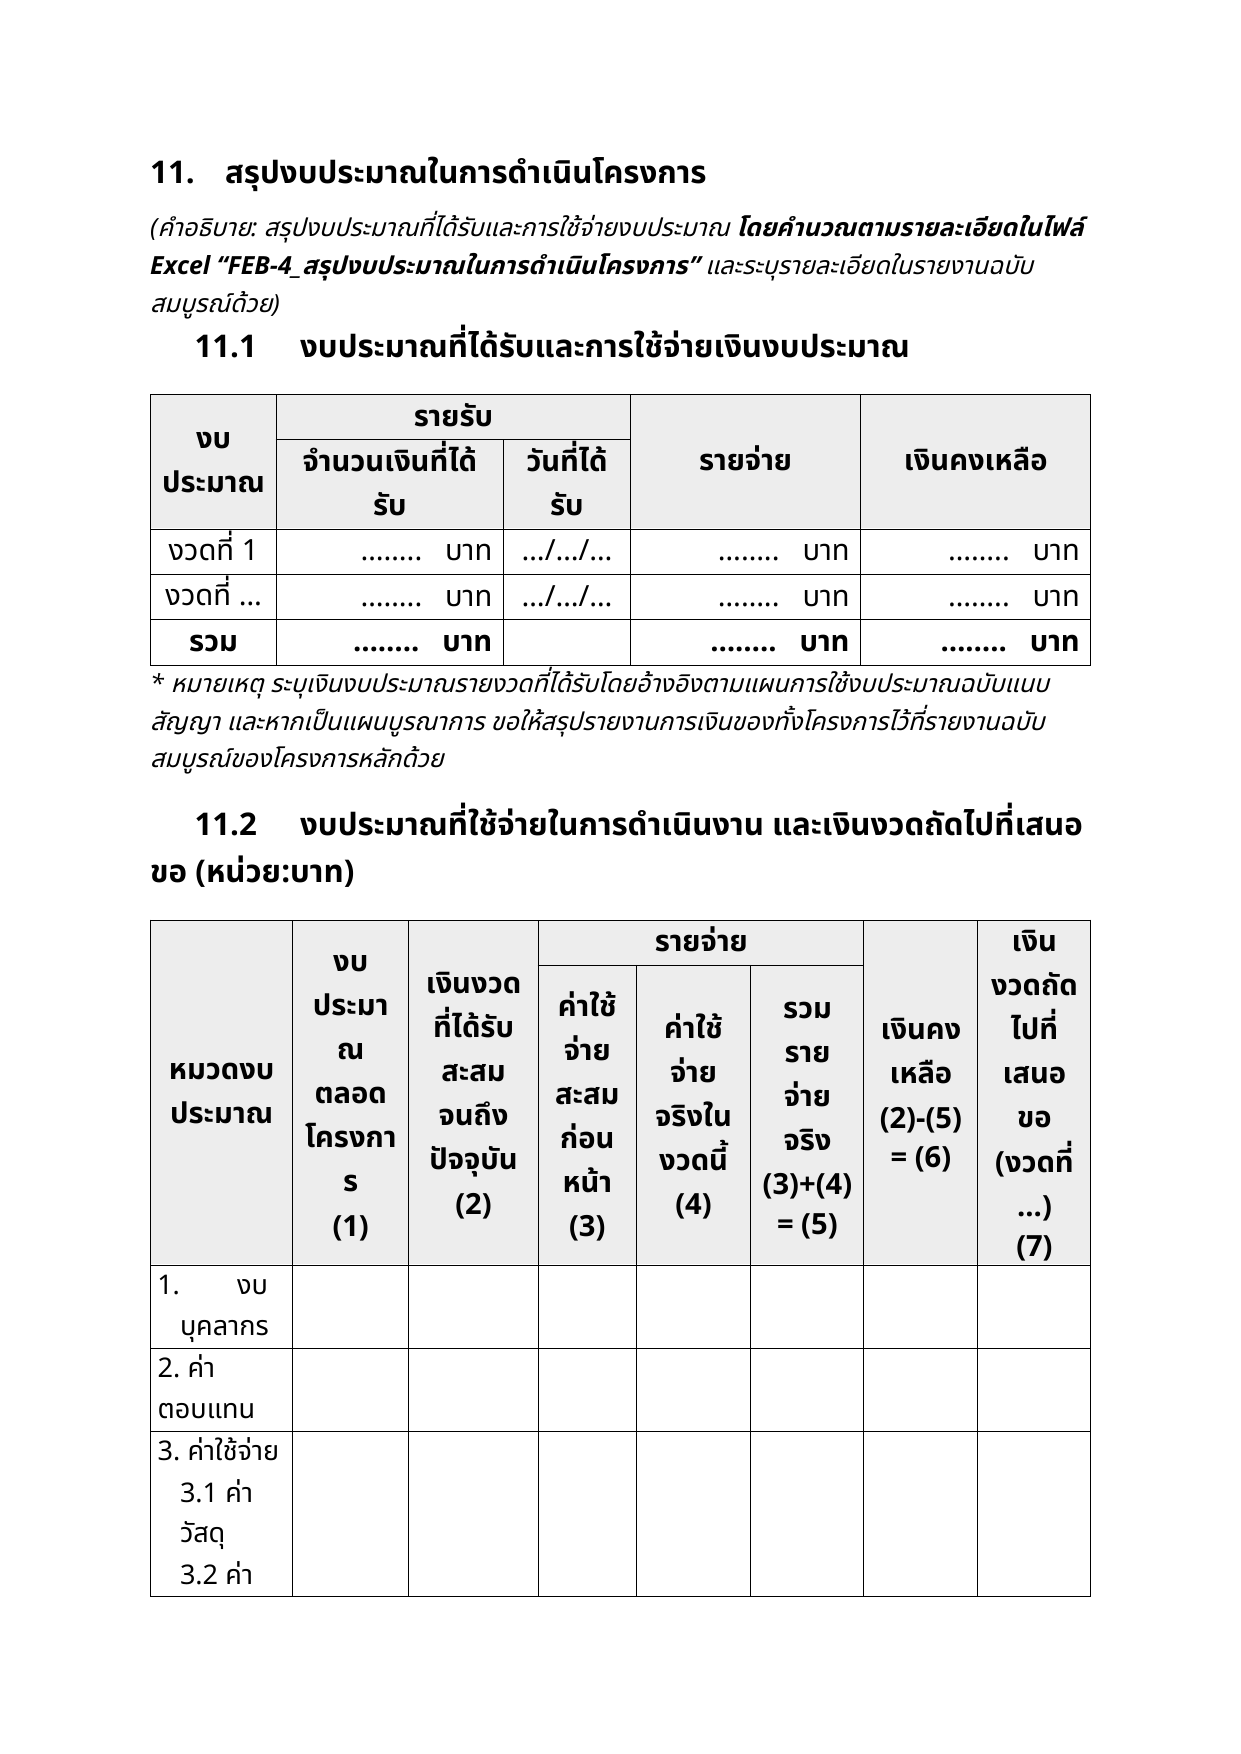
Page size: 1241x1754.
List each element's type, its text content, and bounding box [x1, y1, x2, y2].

table_header งบประมาณ [151, 395, 276, 528]
table_cell งบบุคลากร [151, 1266, 292, 1348]
table_header รายรับ [277, 395, 630, 439]
table_cell งวดที่ … [151, 575, 276, 619]
table_cell …/…/… [504, 530, 630, 574]
table_cell [539, 1432, 636, 1596]
table_cell [293, 1349, 408, 1431]
table_header รายจ่าย [539, 921, 863, 965]
table_cell …/…/… [504, 575, 630, 619]
text 11.1 งบประมาณที่ได้รับและการใช้จ่ายเงินงบประมาณ [150, 324, 1090, 372]
table_cell [751, 1349, 863, 1431]
text (คำอธิบาย: สรุปงบประมาณที่ได้รับและการใช้จ่ายงบประมาณ โดยคำนวณตามรายละเอียดในไฟล์ Excel “FEB-4_สรุปงบประมาณในการดำเนินโครงการ” และระบุรายละเอียดในรายงานฉบับสมบูรณ์ด้วย) [150, 210, 1090, 324]
table_cell [409, 1349, 538, 1431]
table_cell [539, 1266, 636, 1348]
table_cell [409, 1266, 538, 1348]
table_cell ค่าใช้จ่ายสะสมก่อนหน้า (3) [539, 966, 636, 1264]
table_cell 2. ค่าตอบแทน [151, 1349, 292, 1431]
table_cell [864, 1266, 977, 1348]
table_cell [751, 1432, 863, 1596]
table_cell [978, 1349, 1090, 1431]
table_cell [864, 1432, 977, 1596]
table_cell …….. บาท [277, 620, 503, 664]
table_cell [978, 1266, 1090, 1348]
table_header เงินงวดถัดไปที่เสนอขอ (งวดที่ ...) (7) [978, 921, 1090, 1264]
table_cell [293, 1432, 408, 1596]
table_cell [504, 620, 630, 664]
table_cell วันที่ได้รับ [504, 440, 630, 528]
table_cell รวมรายจ่ายจริง (3)+(4) = (5) [751, 966, 863, 1264]
table_cell [637, 1349, 750, 1431]
table_cell [978, 1432, 1090, 1596]
table_cell …….. บาท [631, 575, 860, 619]
table_cell งวดที่ 1 [151, 530, 276, 574]
table_cell [293, 1266, 408, 1348]
table_cell [539, 1349, 636, 1431]
table_cell ค่าใช้จ่ายจริงในงวดนี้ (4) [637, 966, 750, 1264]
table_header เงินงวดที่ได้รับสะสมจนถึงปัจจุบัน (2) [409, 921, 538, 1264]
text 11.2 งบประมาณที่ใช้จ่ายในการดำเนินงาน และเงินงวดถัดไปที่เสนอขอ (หน่วย:บาท) [150, 802, 1090, 897]
table_header งบประมาณตลอดโครงการ (1) [293, 921, 408, 1264]
table_cell …….. บาท [277, 530, 503, 574]
table_cell …….. บาท [631, 620, 860, 664]
table_cell [637, 1266, 750, 1348]
table_header เงินคงเหลือ (2)-(5) = (6) [864, 921, 977, 1264]
table_cell [637, 1432, 750, 1596]
table_cell [864, 1349, 977, 1431]
table_cell …….. บาท [277, 575, 503, 619]
table_cell …….. บาท [861, 575, 1090, 619]
table_header รายจ่าย [631, 395, 860, 528]
table_cell [409, 1432, 538, 1596]
table_cell จำนวนเงินที่ได้รับ [277, 440, 503, 528]
table_cell [751, 1266, 863, 1348]
table_header เงินคงเหลือ [861, 395, 1090, 528]
table_cell …….. บาท [861, 620, 1090, 664]
text * หมายเหตุ ระบุเงินงบประมาณรายงวดที่ได้รับโดยอ้างอิงตามแผนการใช้งบประมาณฉบับแนบสัญญา และหากเป็นแผนบูรณาการ ขอให้สรุปรายงานการเงินของทั้งโครงการไว้ที่รายงานฉบับสมบูรณ์ของโครงการหลักด้วย [150, 666, 1090, 779]
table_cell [151, 1432, 292, 1596]
table_header หมวดงบประมาณ [151, 921, 292, 1264]
table_cell …….. บาท [861, 530, 1090, 574]
text 11. สรุปงบประมาณในการดำเนินโครงการ [150, 150, 1090, 197]
table_cell …….. บาท [631, 530, 860, 574]
table_cell รวม [151, 620, 276, 664]
